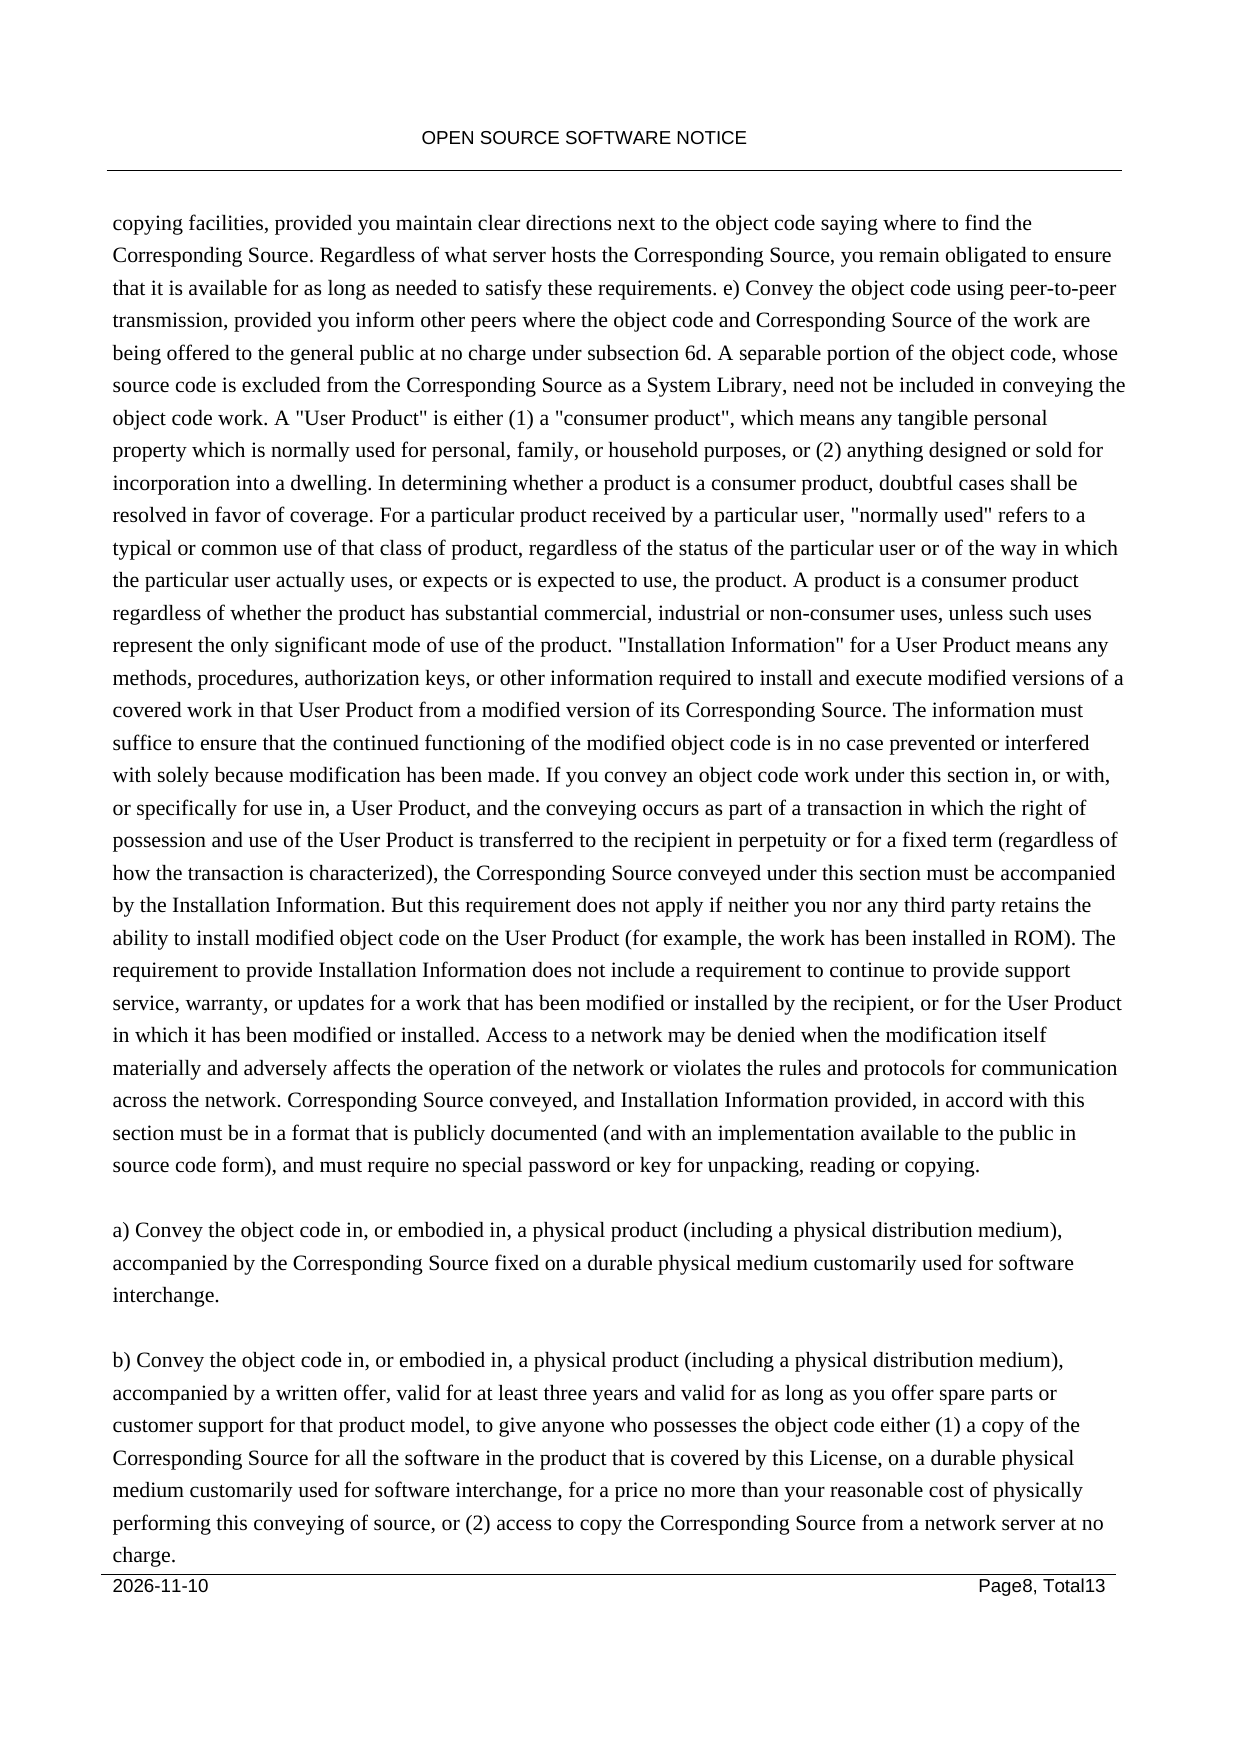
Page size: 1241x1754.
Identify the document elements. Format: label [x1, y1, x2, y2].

text [112, 206, 1128, 1571]
